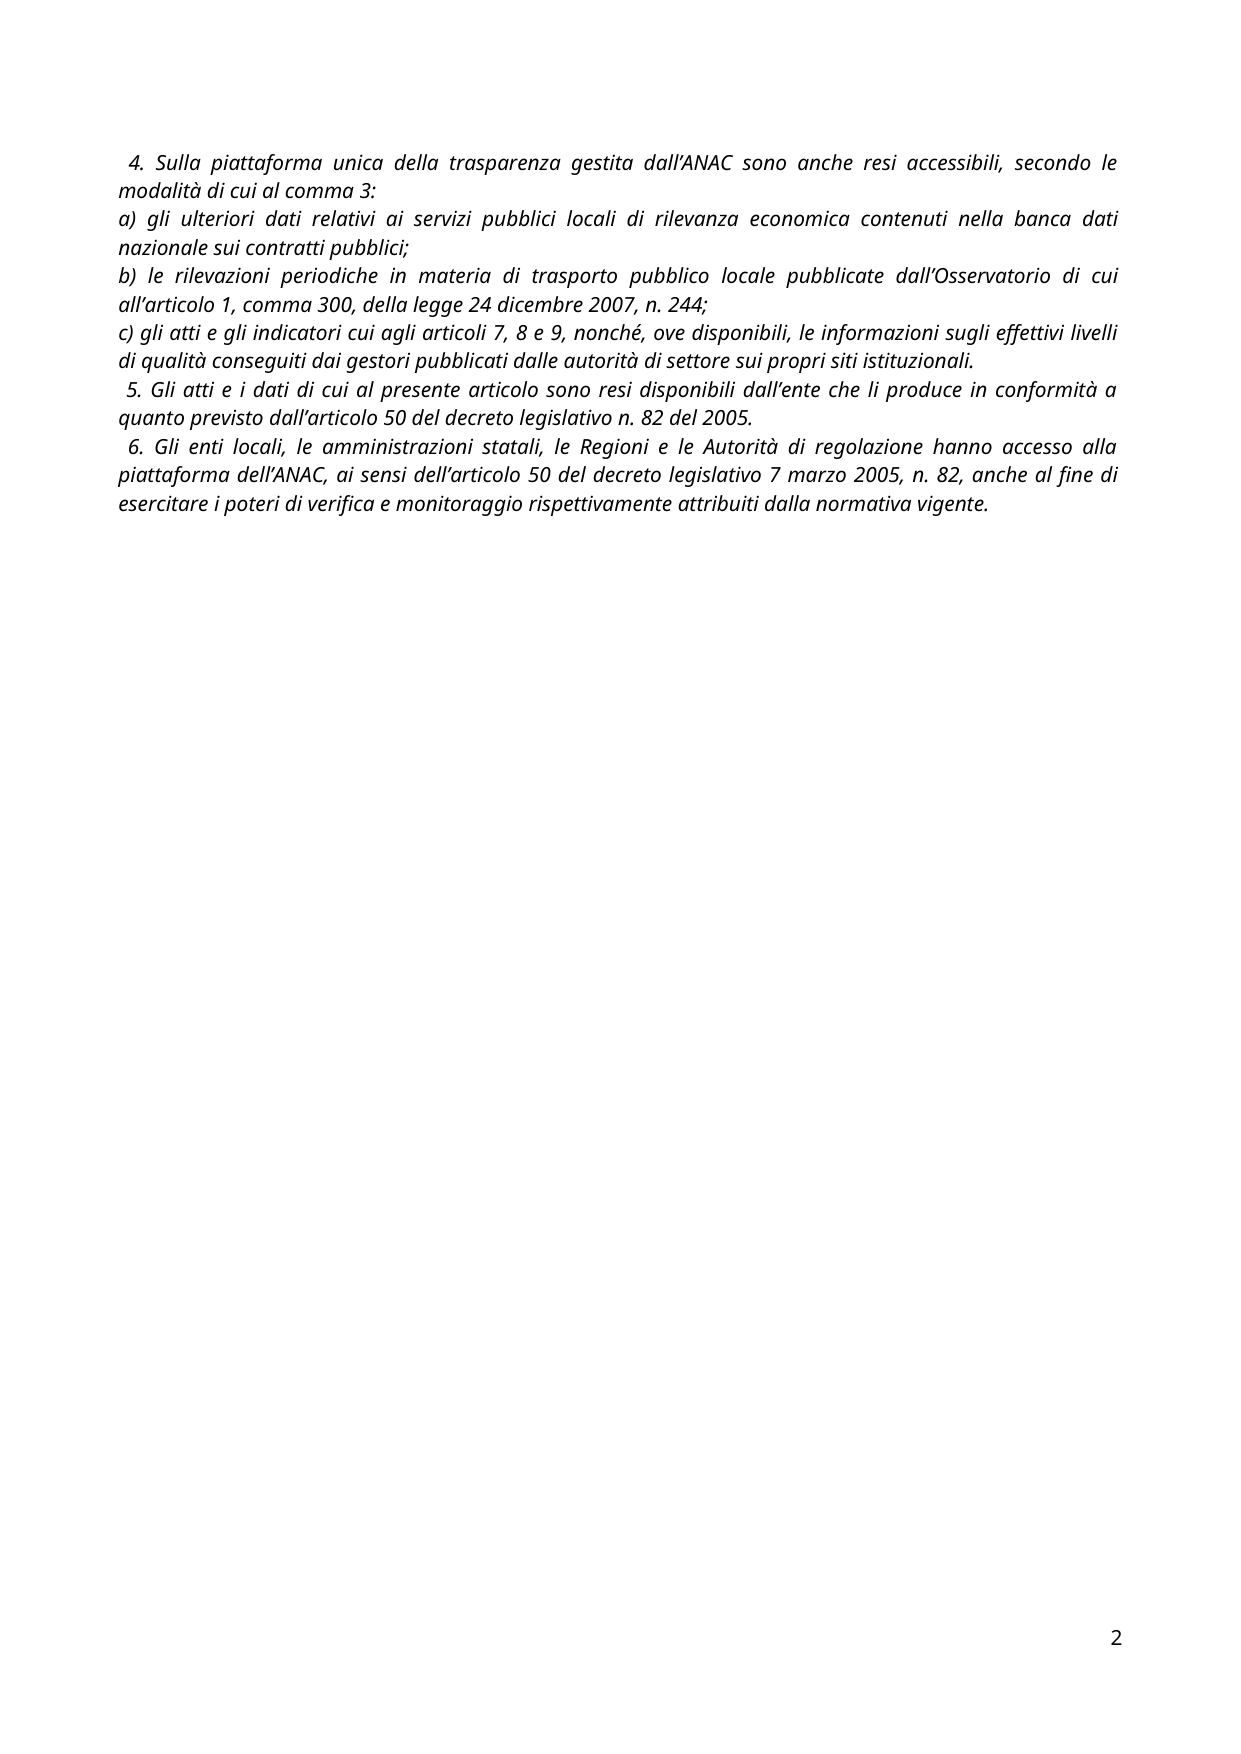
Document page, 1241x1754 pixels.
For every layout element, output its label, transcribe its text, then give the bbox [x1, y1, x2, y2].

text b) le rilevazioni periodiche in materia di trasporto pubblico locale pubblicate dall’Osservatorio di cui all’articolo 1, comma 300, della legge 24 dicembre 2007, n. 244; [118, 261, 1122, 318]
text a) gli ulteriori dati relativi ai servizi pubblici locali di rilevanza economica contenuti nella banca dati nazionale sui contratti pubblici; [118, 204, 1122, 261]
text 6. Gli enti locali, le amministrazioni statali, le Regioni e le Autorità di regolazione hanno accesso alla piattaforma dell’ANAC, ai sensi dell’articolo 50 del decreto legislativo 7 marzo 2005, n. 82, anche al fine di esercitare i poteri di verifica e monitoraggio rispettivamente attribuiti dalla normativa vigente. [118, 432, 1122, 517]
text 4. Sulla piattaforma unica della trasparenza gestita dall’ANAC sono anche resi accessibili, secondo le modalità di cui al comma 3: [118, 148, 1122, 204]
text 5. Gli atti e i dati di cui al presente articolo sono resi disponibili dall’ente che li produce in conformità a quanto previsto dall’articolo 50 del decreto legislativo n. 82 del 2005. [118, 375, 1122, 432]
text c) gli atti e gli indicatori cui agli articoli 7, 8 e 9, nonché, ove disponibili, le informazioni sugli effettivi livelli di qualità conseguiti dai gestori pubblicati dalle autorità di settore sui propri siti istituzionali. [118, 318, 1122, 375]
